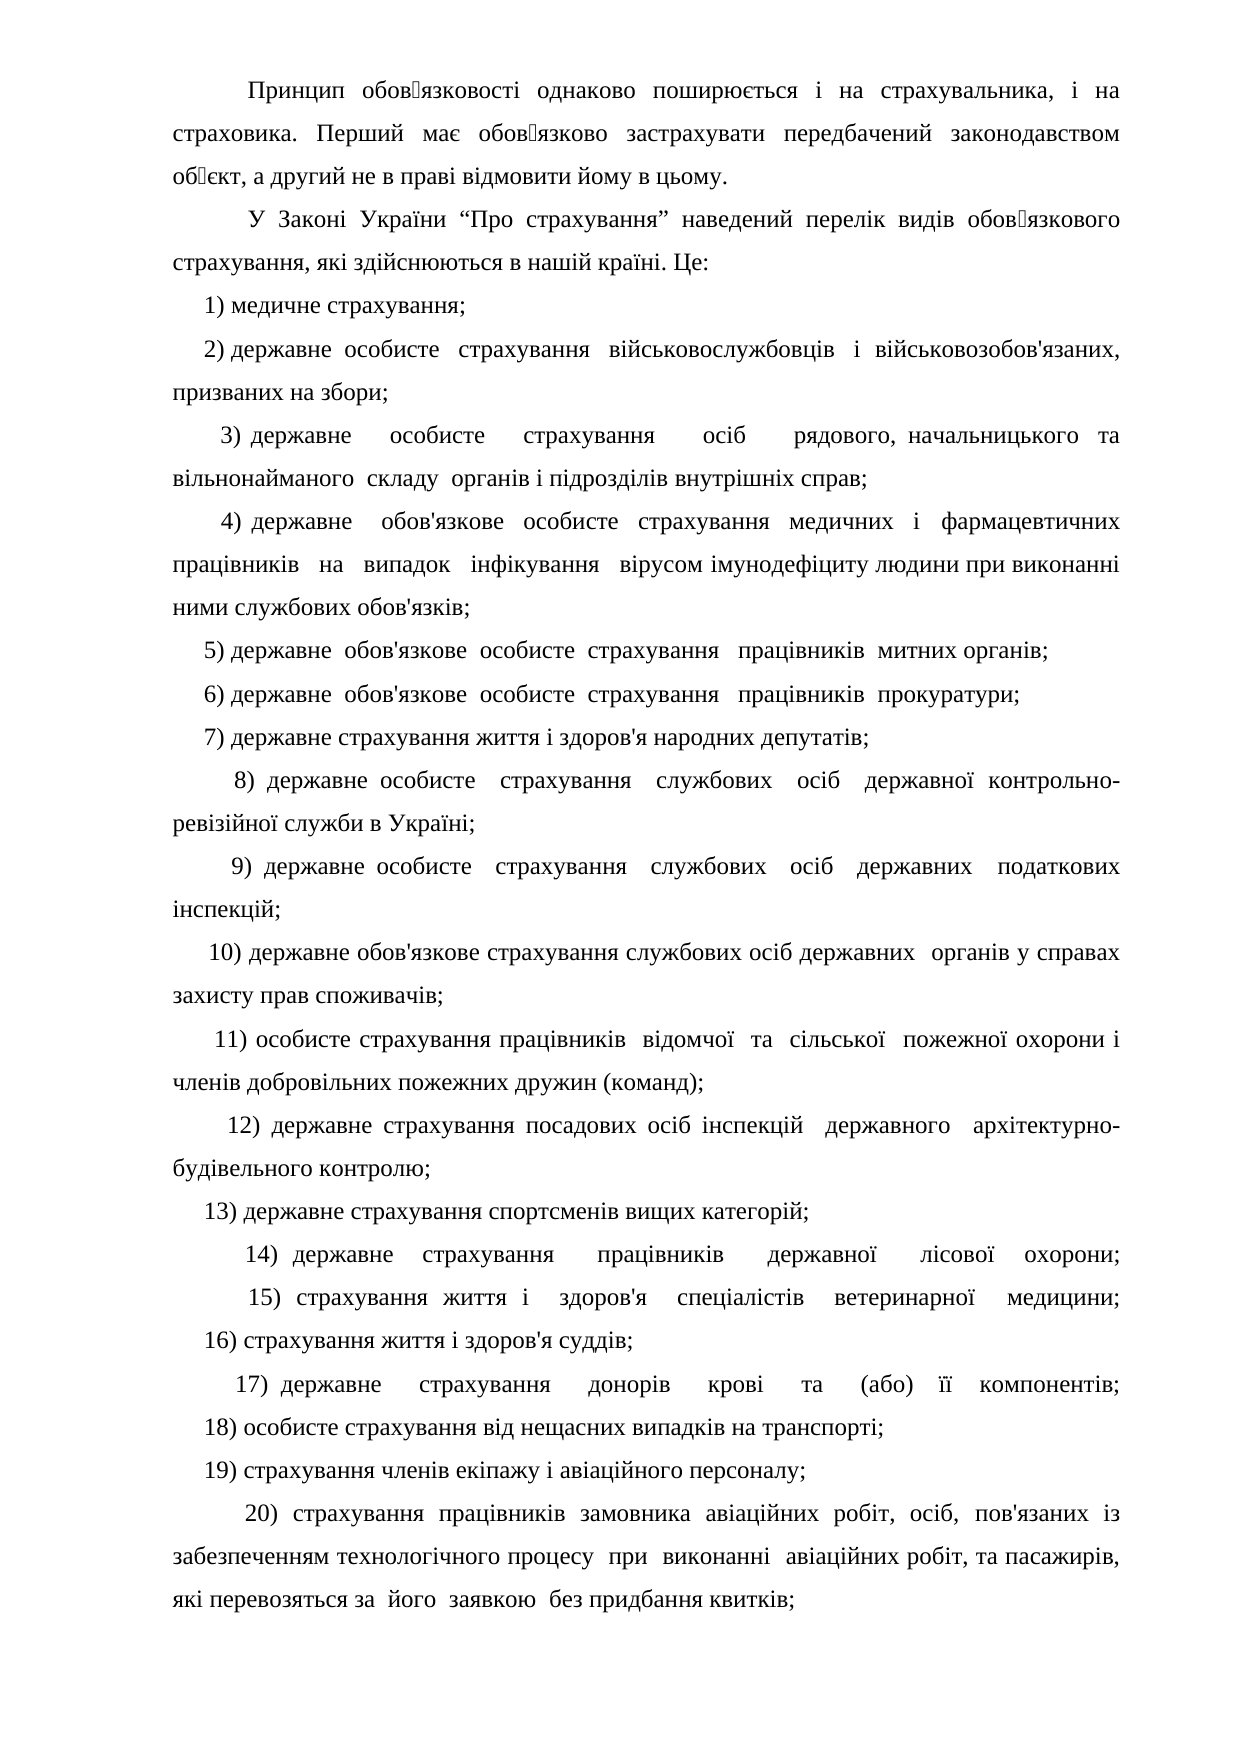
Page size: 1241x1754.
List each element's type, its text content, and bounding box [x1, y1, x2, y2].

text 5) державне обов'язкове особисте страхування працівників митних органів; [172, 636, 1120, 664]
text 3) державне особисте страхування осіб рядового, начальницького та вільнонайманого складу органів і підрозділів внутрішніх справ; [172, 420, 1120, 492]
text 9) державне особисте страхування службових осіб державних податкових інспекцій; [172, 851, 1120, 923]
text 7) державне страхування життя і здоров'я народних депутатів; [172, 722, 1120, 751]
text 10) державне обов'язкове страхування службових осіб державних органів у справах захисту прав споживачів; [172, 937, 1120, 1009]
text 17) державне страхування донорів крові та (або) її компонентів; 18) особисте страхування від нещасних випадків на транспорті; [172, 1369, 1120, 1441]
text У Законі України “Про страхування” наведений перелік видів обовязкового страхування, які здійснюються в нашій країні. Це: [172, 204, 1120, 276]
text 13) державне страхування спортсменів вищих категорій; [172, 1196, 1120, 1225]
text 6) державне обов'язкове особисте страхування працівників прокуратури; [172, 679, 1120, 707]
text 2) державне особисте страхування військовослужбовців і військовозобов'язаних, призваних на збори; [172, 334, 1120, 406]
text 12) державне страхування посадових осіб інспекцій державного архітектурно-будівельного контролю; [172, 1110, 1120, 1182]
text 8) державне особисте страхування службових осіб державної контрольно-ревізійної служби в Україні; [172, 765, 1120, 837]
text 1) медичне страхування; [172, 291, 1120, 319]
text 19) страхування членів екіпажу і авіаційного персоналу; [172, 1455, 1120, 1484]
text 14) державне страхування працівників державної лісової охорони; 15) страхування життя і здоров'я спеціалістів ветеринарної медицини; 16) страхування життя і здоров'я суддів; [172, 1239, 1120, 1354]
text 20) страхування працівників замовника авіаційних робіт, осіб, пов'язаних із забезпеченням технологічного процесу при виконанні авіаційних робіт, та пасажирів, які перевозяться за його заявкою без придбання квитків; [172, 1498, 1120, 1613]
text 11) особисте страхування працівників відомчої та сільської пожежної охорони і членів добровільних пожежних дружин (команд); [172, 1024, 1120, 1096]
text 4) державне обов'язкове особисте страхування медичних і фармацевтичних працівників на випадок інфікування вірусом імунодефіциту людини при виконанні ними службових обов'язків; [172, 506, 1120, 621]
text Принцип обовязковості однаково поширюється і на страхувальника, і на страховика. Перший має обовязково застрахувати передбачений законодавством обєкт, а другий не в праві відмовити йому в цьому. [172, 75, 1120, 190]
